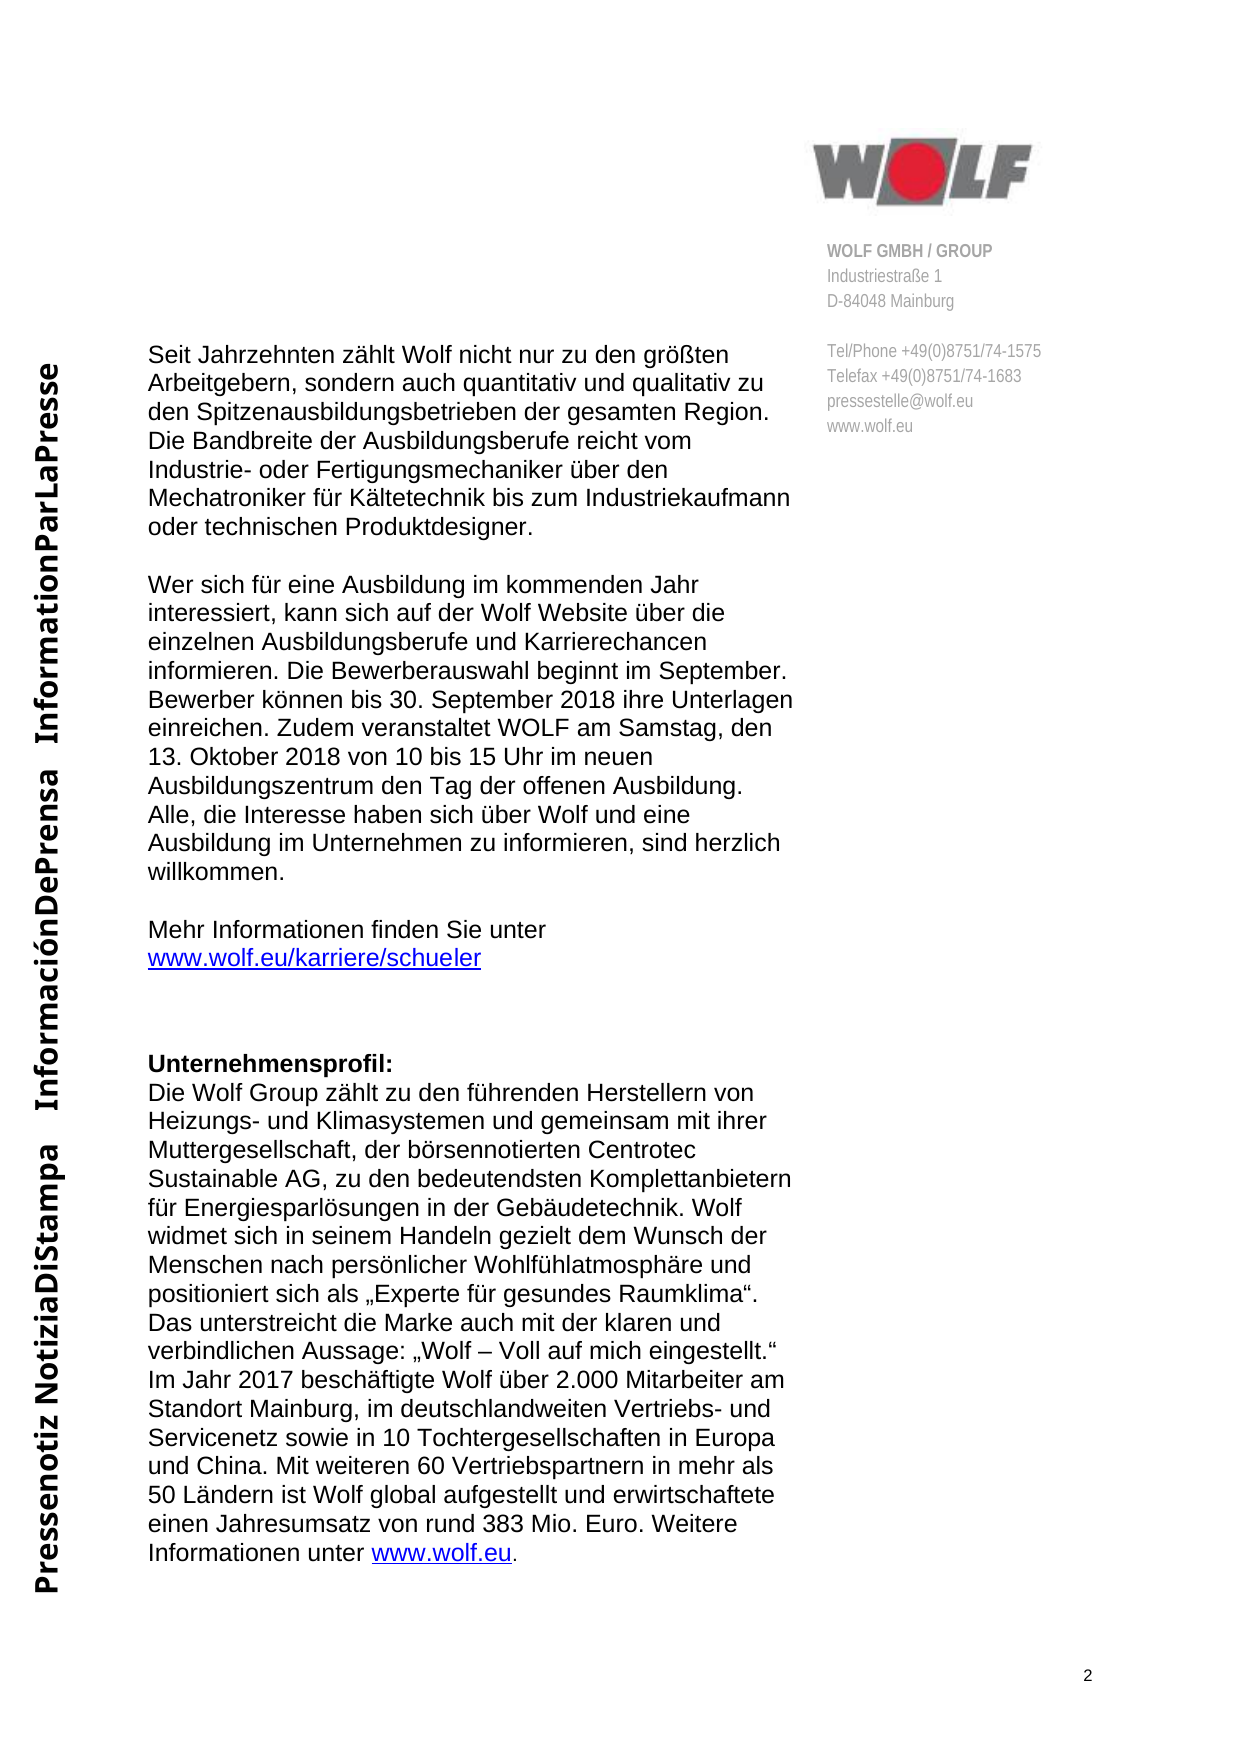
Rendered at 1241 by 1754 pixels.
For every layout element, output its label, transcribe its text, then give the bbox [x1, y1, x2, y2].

text Die Wolf Group zählt zu den führenden Herstellern von Heizungs- und Klimasystemen und gemeinsam mit ihrer Muttergesellschaft, der börsennotierten Centrotec Sustainable AG, zu den bedeutendsten Komplettanbietern für Energiesparlösungen in der Gebäudetechnik. Wolf widmet sich in seinem Handeln gezielt dem Wunsch der Menschen nach persönlicher Wohlfühlatmosphäre und positioniert sich als „Experte für gesundes Raumklima“. Das unterstreicht die Marke auch mit der klaren und verbindlichen Aussage: „Wolf – Voll auf mich eingestellt.“ Im Jahr 2017 beschäftigte Wolf über 2.000 Mitarbeiter am Standort Mainburg, im deutschlandweiten Vertriebs- und Servicenetz sowie in 10 Tochtergesellschaften in Europa und China. Mit weiteren 60 Vertriebspartnern in mehr als 50 Ländern ist Wolf global aufgestellt und erwirtschaftete einen Jahresumsatz von rund 383 Mio. Euro. Weitere Informationen unter www.wolf.eu. [148, 1078, 797, 1566]
text Mehr Informationen finden Sie unter [148, 915, 797, 943]
text www.wolf.eu/karriere/schueler [148, 943, 797, 972]
text Seit Jahrzehnten zählt Wolf nicht nur zu den größten Arbeitgebern, sondern auch quantitativ und qualitativ zu den Spitzenausbildungsbetrieben der gesamten Region. Die Bandbreite der Ausbildungsberufe reicht vom Industrie- oder Fertigungsmechaniker über den Mechatroniker für Kältetechnik bis zum Industriekaufmann oder technischen Produktdesigner. [148, 340, 797, 541]
picture [803, 128, 1044, 216]
text Wer sich für eine Ausbildung im kommenden Jahr interessiert, kann sich auf der Wolf Website über die einzelnen Ausbildungsberufe und Karrierechancen informieren. Die Bewerberauswahl beginnt im September. Bewerber können bis 30. September 2018 ihre Unterlagen einreichen. Zudem veranstaltet WOLF am Samstag, den 13. Oktober 2018 von 10 bis 15 Uhr im neuen Ausbildungszentrum den Tag der offenen Ausbildung. Alle, die Interesse haben sich über Wolf und eine Ausbildung im Unternehmen zu informieren, sind herzlich willkommen. [148, 570, 797, 886]
text Unternehmensprofil: [148, 1049, 1092, 1078]
